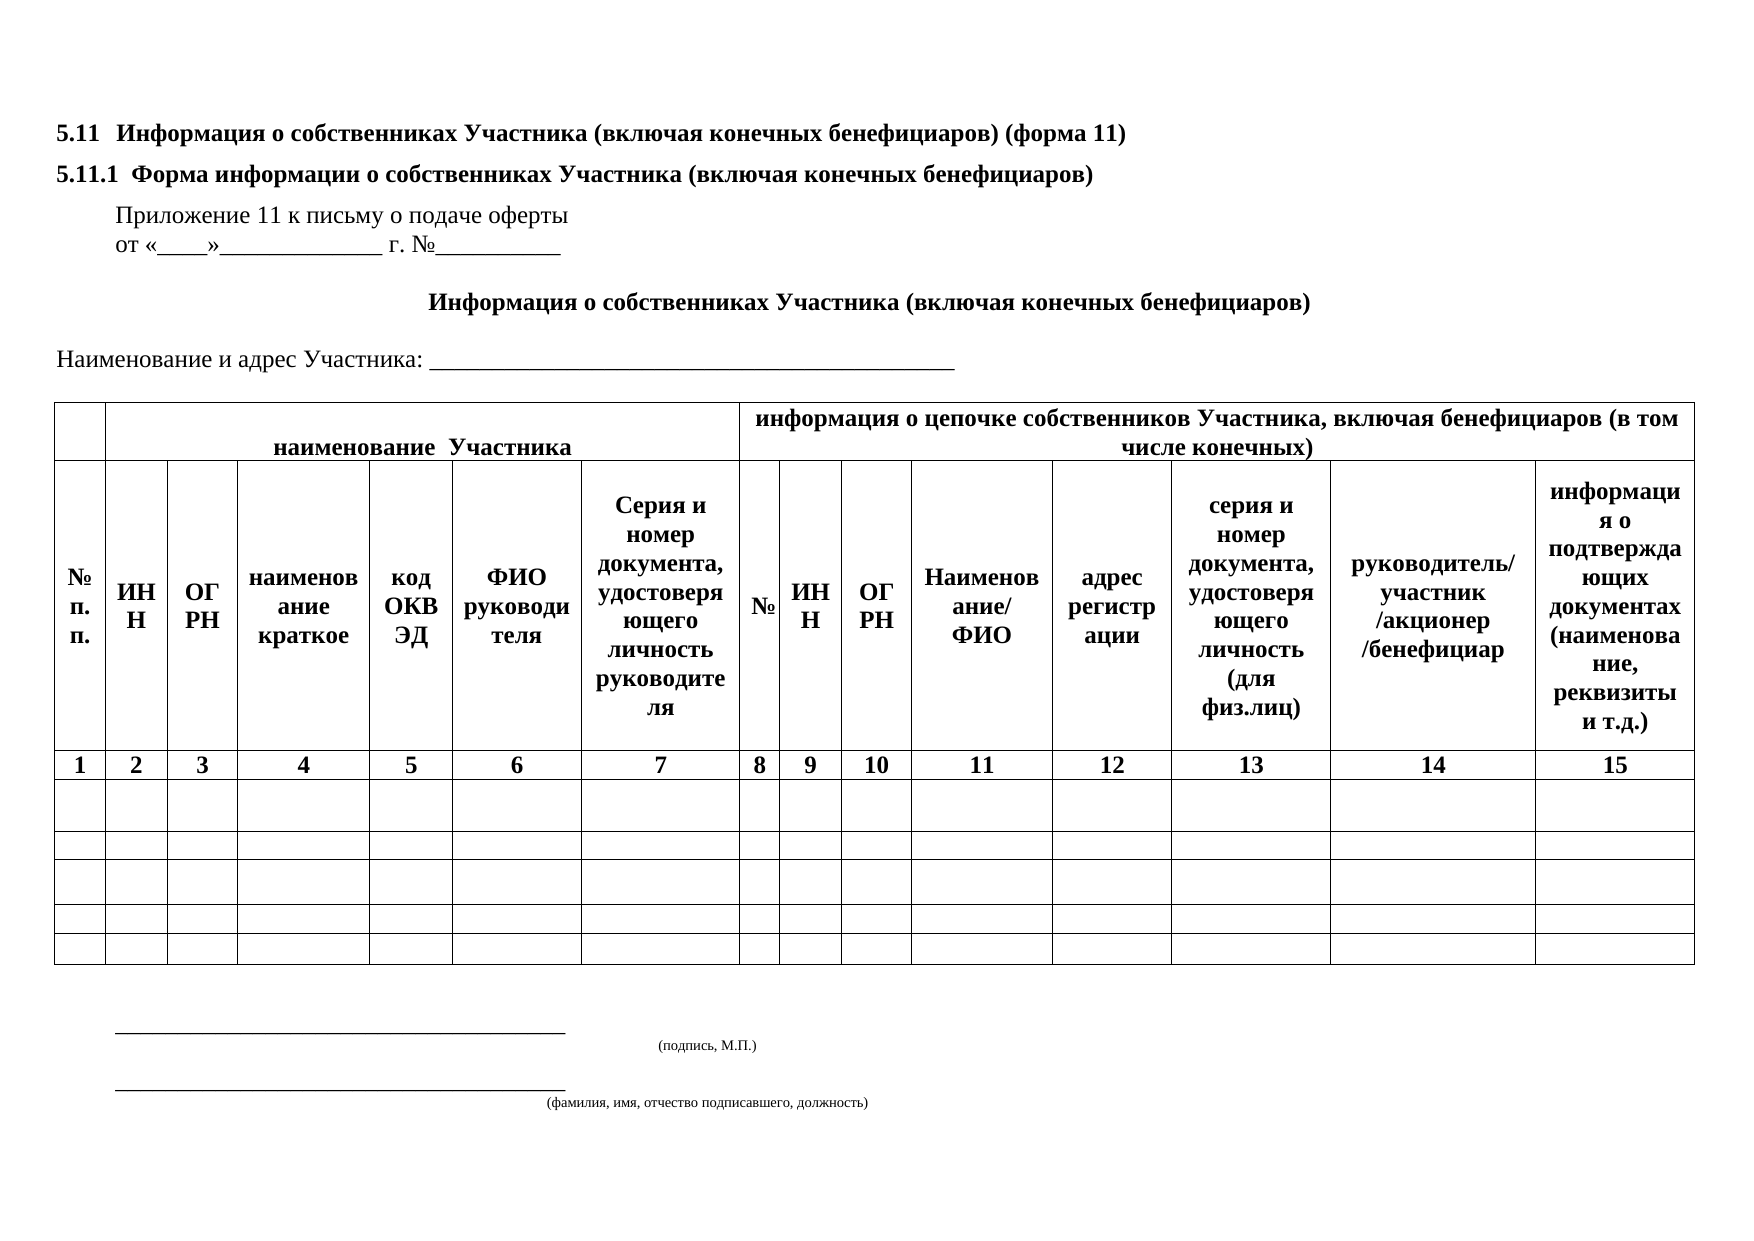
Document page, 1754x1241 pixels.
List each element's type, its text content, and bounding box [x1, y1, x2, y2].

table_cell 2 [106, 751, 167, 779]
table_cell Серия и номер документа, удостоверяющего личность руководителя [582, 461, 739, 749]
table_cell [1536, 832, 1694, 859]
table_cell наименование краткое [238, 461, 369, 749]
table_cell [1331, 934, 1535, 964]
table_cell [582, 860, 739, 904]
table_cell руководитель/участник /акционер /бенефициар [1331, 461, 1535, 749]
table_cell [582, 780, 739, 831]
table_cell [453, 860, 581, 904]
table_cell [55, 832, 105, 859]
table_cell [106, 860, 167, 904]
table_cell [912, 860, 1052, 904]
table_cell [842, 860, 911, 904]
table_cell № п.п. [55, 461, 105, 749]
table_cell [740, 860, 779, 904]
table_cell [55, 905, 105, 932]
table_cell [106, 905, 167, 932]
table_cell [1331, 860, 1535, 904]
text Информация о собственниках Участника (включая конечных бенефициаров) [56, 287, 1683, 316]
table_cell ИНН [780, 461, 841, 749]
table_cell [1172, 934, 1330, 964]
table_cell [238, 780, 369, 831]
table_cell [1536, 905, 1694, 932]
table_cell [582, 905, 739, 932]
text ____________________________________ [56, 1065, 1683, 1094]
text Наименование и адрес Участника: __________________________________________ [56, 344, 1683, 373]
table_cell 13 [1172, 751, 1330, 779]
table_cell [106, 780, 167, 831]
table_cell [842, 934, 911, 964]
table_cell ФИО руководителя [453, 461, 581, 749]
table_cell [370, 832, 452, 859]
table_cell [1053, 905, 1171, 932]
table_cell [370, 780, 452, 831]
table_header наименование Участника [106, 403, 739, 460]
table_cell [168, 832, 237, 859]
table_header [55, 403, 105, 460]
table_cell [780, 860, 841, 904]
table_cell 6 [453, 751, 581, 779]
table_cell [1172, 905, 1330, 932]
table_cell [912, 780, 1052, 831]
table_cell 7 [582, 751, 739, 779]
text (подпись, М.П.) [56, 1037, 1299, 1065]
table_cell [238, 905, 369, 932]
table_cell 5 [370, 751, 452, 779]
table_cell [912, 832, 1052, 859]
table_cell 1 [55, 751, 105, 779]
table_cell [1536, 934, 1694, 964]
table_cell 9 [780, 751, 841, 779]
table_cell [238, 934, 369, 964]
table_cell 14 [1331, 751, 1535, 779]
table_cell [740, 832, 779, 859]
table_cell [780, 934, 841, 964]
table_cell [780, 832, 841, 859]
table_cell [1172, 780, 1330, 831]
table_cell [1053, 860, 1171, 904]
table_cell ОГРН [842, 461, 911, 749]
table_cell [912, 905, 1052, 932]
table_cell [1536, 860, 1694, 904]
table_cell Наименование/ ФИО [912, 461, 1052, 749]
table_cell [55, 780, 105, 831]
table_cell [370, 860, 452, 904]
subtitle Форма информации о собственниках Участника (включая конечных бенефициаров) [56, 159, 1683, 188]
table_cell [370, 934, 452, 964]
table_cell [168, 934, 237, 964]
table_cell [168, 860, 237, 904]
table_cell адрес регистрации [1053, 461, 1171, 749]
table_cell [1331, 780, 1535, 831]
table_cell [238, 860, 369, 904]
table_cell [842, 780, 911, 831]
table_cell [740, 905, 779, 932]
table_cell [168, 780, 237, 831]
table_cell 10 [842, 751, 911, 779]
table_cell код ОКВЭД [370, 461, 452, 749]
table_cell [912, 934, 1052, 964]
table_cell [842, 832, 911, 859]
text Приложение 11 к письму о подаче оферты от «____»_____________ г. №__________ [115, 201, 1683, 258]
table_cell 4 [238, 751, 369, 779]
text (фамилия, имя, отчество подписавшего, должность) [56, 1094, 1299, 1123]
text ____________________________________ [56, 1008, 1683, 1037]
table_cell [1172, 832, 1330, 859]
table_cell [453, 780, 581, 831]
table_cell серия и номер документа, удостоверяющего личность (для физ.лиц) [1172, 461, 1330, 749]
table_cell № [740, 461, 779, 749]
table_cell [106, 934, 167, 964]
table_cell ОГРН [168, 461, 237, 749]
table_cell [842, 905, 911, 932]
table_cell [55, 860, 105, 904]
table_cell [740, 934, 779, 964]
table_cell [1053, 934, 1171, 964]
table_cell [55, 934, 105, 964]
table_cell [370, 905, 452, 932]
table_cell 8 [740, 751, 779, 779]
table_cell [1331, 905, 1535, 932]
table_cell [1053, 780, 1171, 831]
table_cell 12 [1053, 751, 1171, 779]
table_cell [780, 780, 841, 831]
table_cell 15 [1536, 751, 1694, 779]
table_cell [780, 905, 841, 932]
table_header информация о цепочке собственников Участника, включая бенефициаров (в том числе конечных) [740, 403, 1694, 460]
table_cell информация о подтверждающих документах (наименование, реквизиты и т.д.) [1536, 461, 1694, 749]
subtitle Информация о собственниках Участника (включая конечных бенефициаров) (форма 11) [56, 118, 1683, 147]
table_cell [1536, 780, 1694, 831]
table_cell [453, 832, 581, 859]
table_cell [106, 832, 167, 859]
table_cell [582, 934, 739, 964]
table_cell 3 [168, 751, 237, 779]
table_cell [453, 905, 581, 932]
table_cell [1331, 832, 1535, 859]
table_cell ИНН [106, 461, 167, 749]
table_cell [168, 905, 237, 932]
table_cell [1053, 832, 1171, 859]
table_cell [1172, 860, 1330, 904]
table_cell [238, 832, 369, 859]
table_cell [740, 780, 779, 831]
table_cell 11 [912, 751, 1052, 779]
table_cell [453, 934, 581, 964]
table_cell [582, 832, 739, 859]
